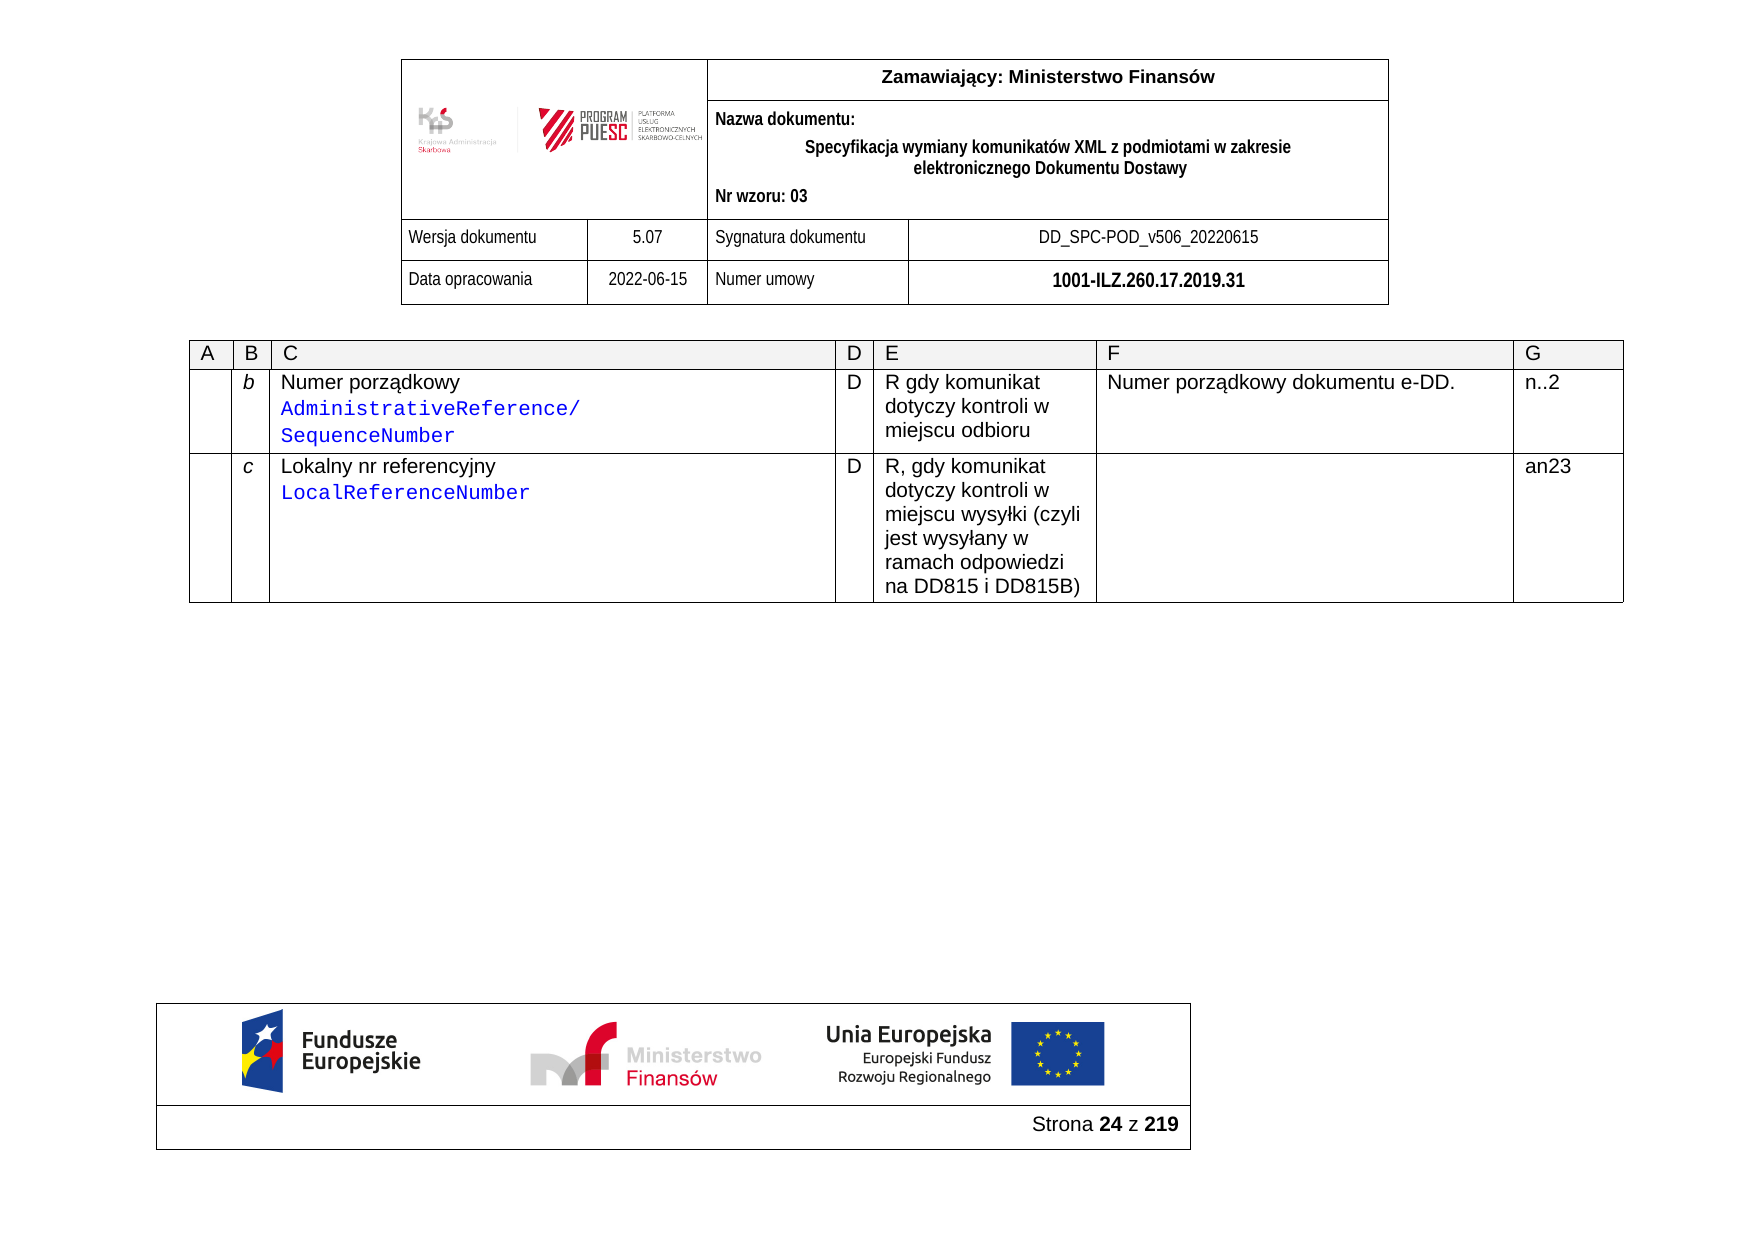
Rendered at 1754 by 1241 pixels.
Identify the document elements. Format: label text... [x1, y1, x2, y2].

picture [242, 1009, 1105, 1093]
table_header D [836, 341, 873, 369]
table_header C [272, 341, 835, 369]
table_cell b [232, 370, 269, 453]
table_cell [1097, 454, 1513, 602]
table_cell an23 [1514, 454, 1623, 602]
table_header B [234, 341, 271, 369]
table_header F [1097, 341, 1513, 369]
picture [408, 97, 702, 163]
table_cell Numer porządkowy dokumentu e-DD. [1097, 370, 1513, 453]
table_cell [190, 370, 231, 453]
table_cell D [836, 370, 873, 453]
table_header A [190, 341, 233, 369]
table_header E [874, 341, 1096, 369]
table_cell Lokalny nr referencyjny LocalReferenceNumber [270, 454, 835, 602]
table_cell D [836, 454, 873, 602]
table_cell c [232, 454, 269, 602]
table_header G [1514, 341, 1623, 369]
table_cell [190, 454, 231, 602]
table_cell n..2 [1514, 370, 1623, 453]
table_cell Numer porządkowy AdministrativeReference/ SequenceNumber [270, 370, 835, 453]
table_cell R, gdy komunikat dotyczy kontroli w miejscu wysyłki (czyli jest wysyłany w ramach odpowiedzi na DD815 i DD815B) [874, 454, 1096, 602]
table_cell R gdy komunikat dotyczy kontroli w miejscu odbioru [874, 370, 1096, 453]
